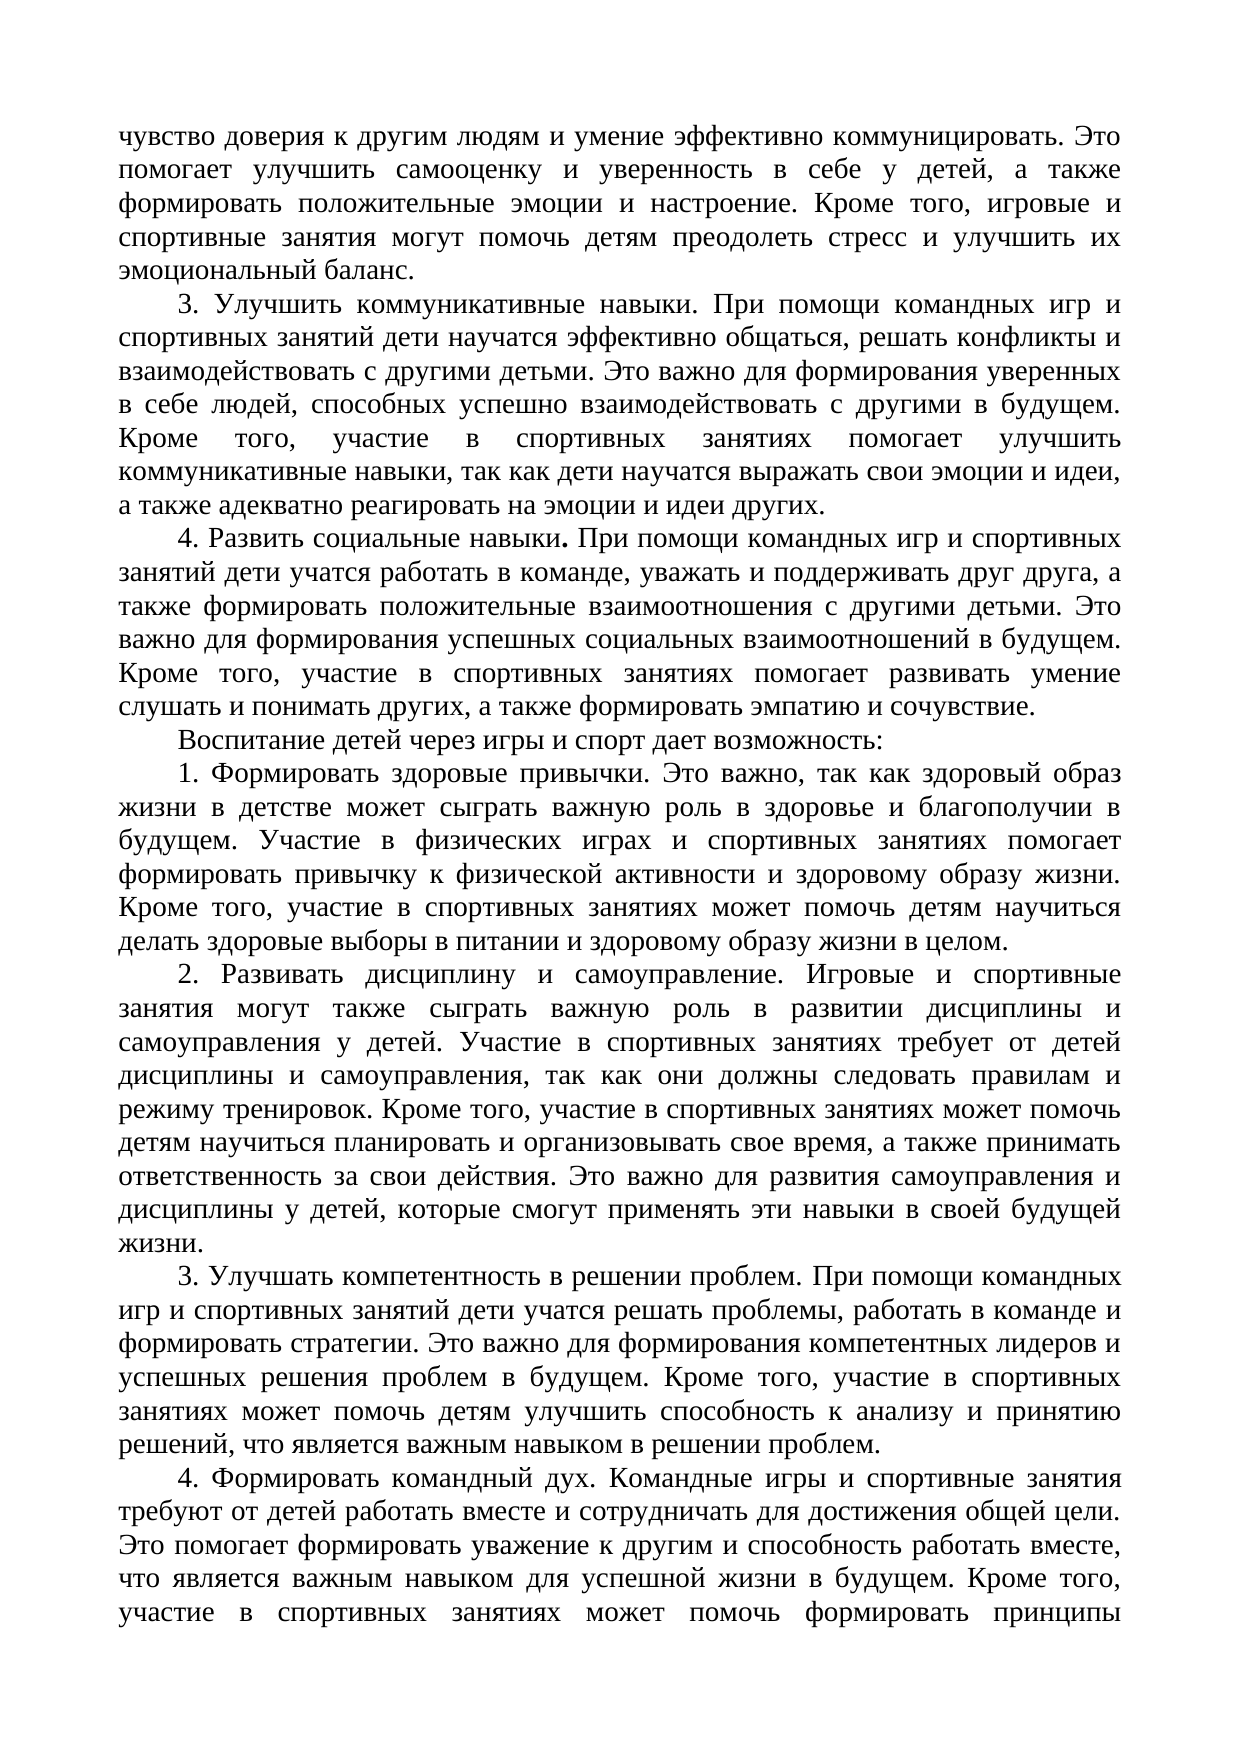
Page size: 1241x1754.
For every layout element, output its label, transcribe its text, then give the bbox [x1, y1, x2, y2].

text 3. Улучшать компетентность в решении проблем. При помощи командных игр и спортивных занятий дети учатся решать проблемы, работать в команде и формировать стратегии. Это важно для формирования компетентных лидеров и успешных решения проблем в будущем. Кроме того, участие в спортивных занятиях может помочь детям улучшить способность к анализу и принятию решений, что является важным навыком в решении проблем. [118, 1258, 1122, 1460]
text Воспитание детей через игры и спорт дает возможность: [118, 722, 1122, 755]
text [118, 118, 1122, 286]
text 2. Развивать дисциплину и самоуправление. Игровые и спортивные занятия могут также сыграть важную роль в развитии дисциплины и самоуправления у детей. Участие в спортивных занятиях требует от детей дисциплины и самоуправления, так как они должны следовать правилам и режиму тренировок. Кроме того, участие в спортивных занятиях может помочь детям научиться планировать и организовывать свое время, а также принимать ответственность за свои действия. Это важно для развития самоуправления и дисциплины у детей, которые смогут применять эти навыки в своей будущей жизни. [118, 957, 1122, 1258]
text 1. Формировать здоровые привычки. Это важно, так как здоровый образ жизни в детстве может сыграть важную роль в здоровье и благополучии в будущем. Участие в физических играх и спортивных занятиях помогает формировать привычку к физической активности и здоровому образу жизни. Кроме того, участие в спортивных занятиях может помочь детям научиться делать здоровые выборы в питании и здоровому образу жизни в целом. [118, 755, 1122, 957]
text 3. Улучшить коммуникативные навыки. При помощи командных игр и спортивных занятий дети научатся эффективно общаться, решать конфликты и взаимодействовать с другими детьми. Это важно для формирования уверенных в себе людей, способных успешно взаимодействовать с другими в будущем. Кроме того, участие в спортивных занятиях помогает улучшить коммуникативные навыки, так как дети научатся выражать свои эмоции и идеи, а также адекватно реагировать на эмоции и идеи других. [118, 286, 1122, 521]
text 4. Развить социальные навыки. При помощи командных игр и спортивных занятий дети учатся работать в команде, уважать и поддерживать друг друга, а также формировать положительные взаимоотношения с другими детьми. Это важно для формирования успешных социальных взаимоотношений в будущем. Кроме того, участие в спортивных занятиях помогает развивать умение слушать и понимать других, а также формировать эмпатию и сочувствие. [118, 521, 1122, 722]
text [118, 1460, 1122, 1627]
